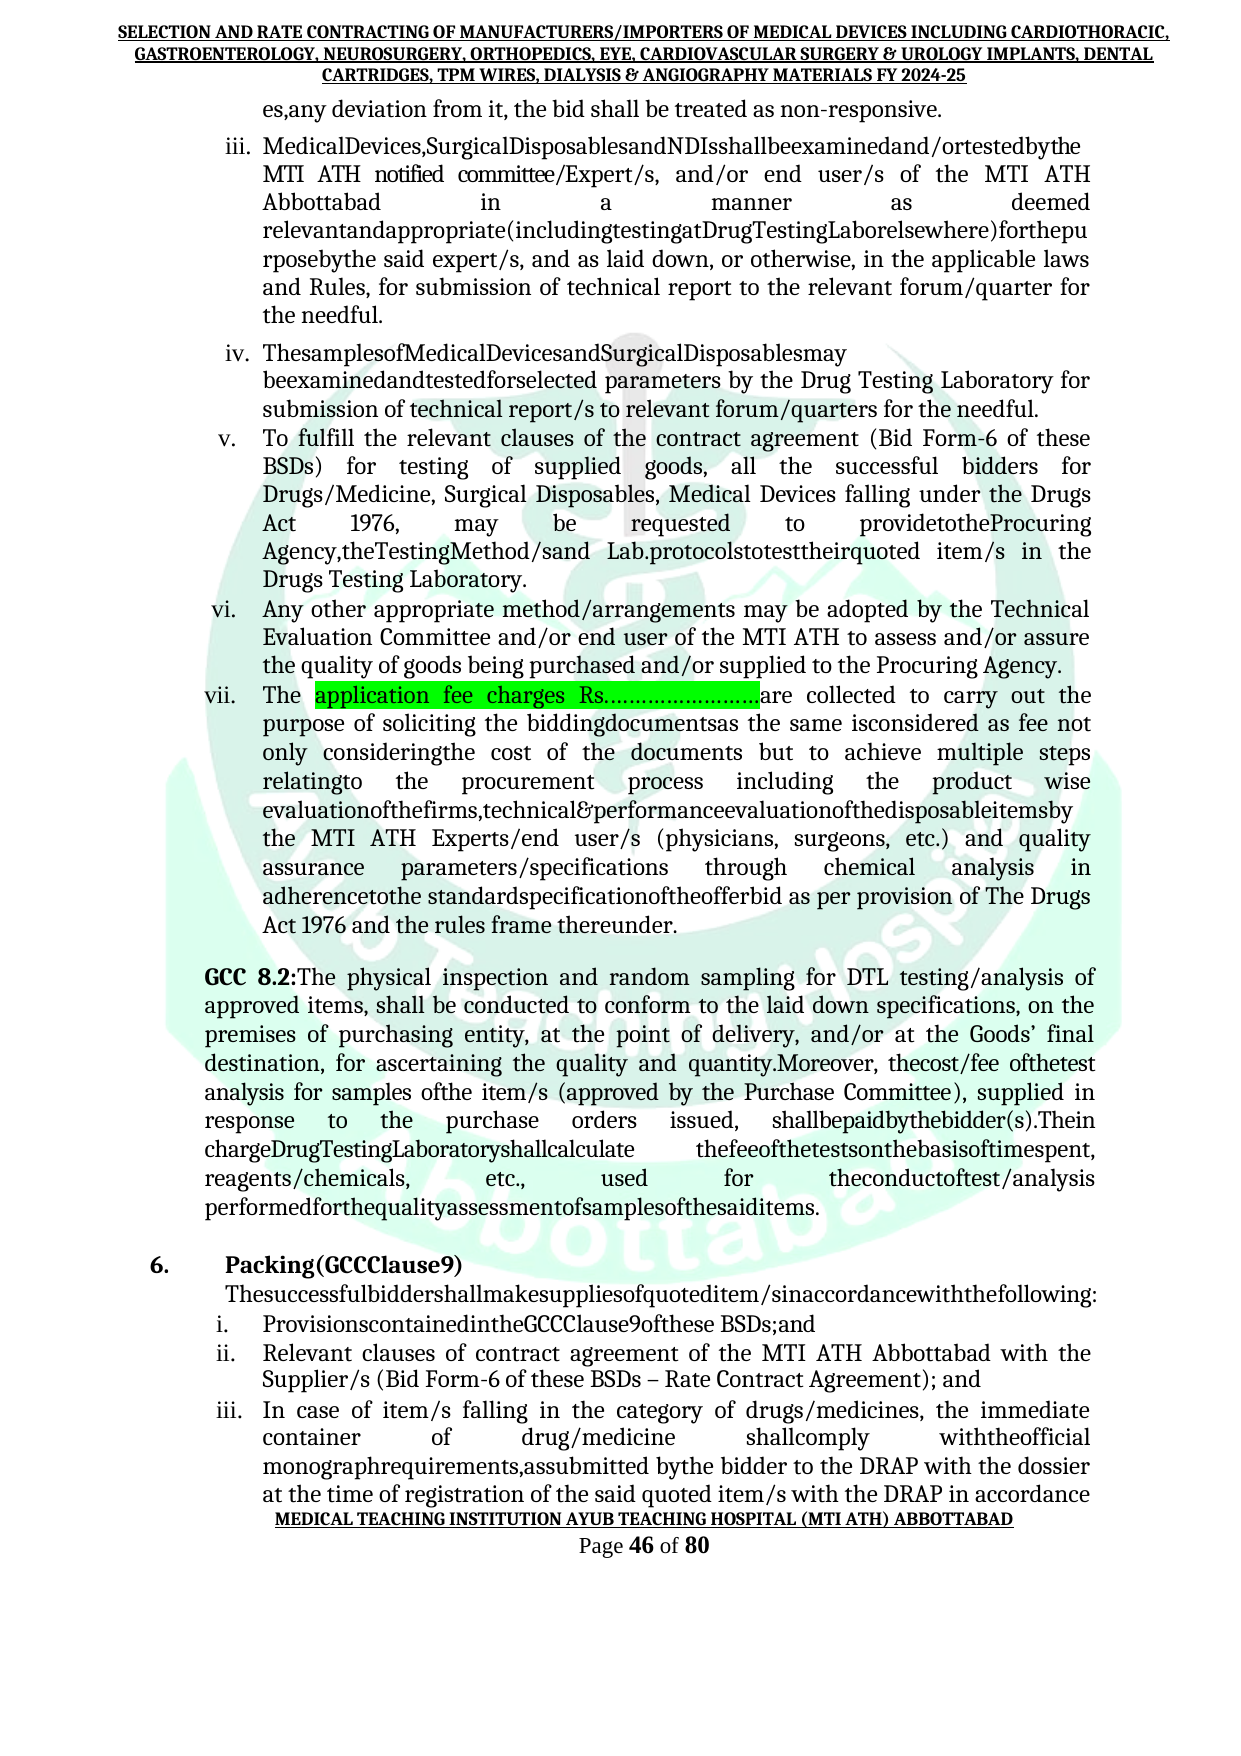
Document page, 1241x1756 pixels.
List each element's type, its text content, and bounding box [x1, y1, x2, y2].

text GCC 8.2:The physical inspection and random sampling for DTL testing/analysis of approved items, shall be conducted to conform to the laid down specifications, on the premises of purchasing entity, at the point of delivery, and/or at the Goods’ final destination, for ascertaining the quality and quantity.Moreover, thecost/fee ofthetest analysis for samples ofthe item/s (approved by the Purchase Committee), supplied in response to the purchase orders issued, shallbepaidbythebidder(s).Thein chargeDrugTestingLaboratoryshallcalculate thefeeofthetestsonthebasisoftimespent, reagents/chemicals, etc., used for theconductoftest/analysis performedforthequalityassessmentofsamplesofthesaiditems. [204, 962, 1096, 1221]
list MedicalDevices,SurgicalDisposablesandNDIsshallbeexaminedand/ortestedbythe MTI ATH notified committee/Expert/s, and/or end user/s of the MTI ATH Abbottabad in a manner as deemed relevantandappropriate(includingtestingatDrugTestingLaborelsewhere)forthepurposebythe said expert/s, and as laid down, or otherwise, in the applicable laws and Rules, for submission of technical report to the relevant forum/quarter for the needful. [225, 131, 1091, 330]
list ProvisionscontainedintheGCCClause9ofthese BSDs;and [216, 1309, 1192, 1338]
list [216, 1395, 1091, 1508]
list ThesamplesofMedicalDevicesandSurgicalDisposablesmay beexaminedandtestedforselected parameters by the Drug Testing Laboratory for submission of technical report/s to relevant forum/quarters for the needful. [225, 338, 1091, 423]
list To fulfill the relevant clauses of the contract agreement (Bid Form-6 of these BSDs) for testing of supplied goods, all the successful bidders for Drugs/Medicine, Surgical Disposables, Medical Devices falling under the Drugs Act 1976, may be requested to providetotheProcuring Agency,theTestingMethod/sand Lab.protocolstotesttheirquoted item/s in the Drugs Testing Laboratory. [218, 424, 1092, 594]
list The application fee charges Rs.……………………are collected to carry out the purpose of soliciting the biddingdocumentsas the same isconsidered as fee not only consideringthe cost of the documents but to achieve multiple steps relatingto the procurement process including the product wise evaluationofthefirms,technical&performanceevaluationofthedisposableitemsby the MTI ATH Experts/end user/s (physicians, surgeons, etc.) and quality assurance parameters/specifications through chemical analysis in adherencetothe standardspecificationoftheofferbid as per provision of The Drugs Act 1976 and the rules frame thereunder. [204, 680, 1092, 939]
text Thesuccessfulbiddershallmakesuppliesofquoteditem/sinaccordancewiththefollowing: [225, 1280, 1192, 1309]
list Packing(GCCClause9) [150, 1251, 1192, 1279]
list Relevant clauses of contract agreement of the MTI ATH Abbottabad with the Supplier/s (Bid Form-6 of these BSDs – Rate Contract Agreement); and [216, 1339, 1092, 1394]
list Any other appropriate method/arrangements may be adopted by the Technical Evaluation Committee and/or end user of the MTI ATH to assess and/or assure the quality of goods being purchased and/or supplied to the Procuring Agency. [211, 594, 1091, 680]
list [217, 96, 1092, 123]
